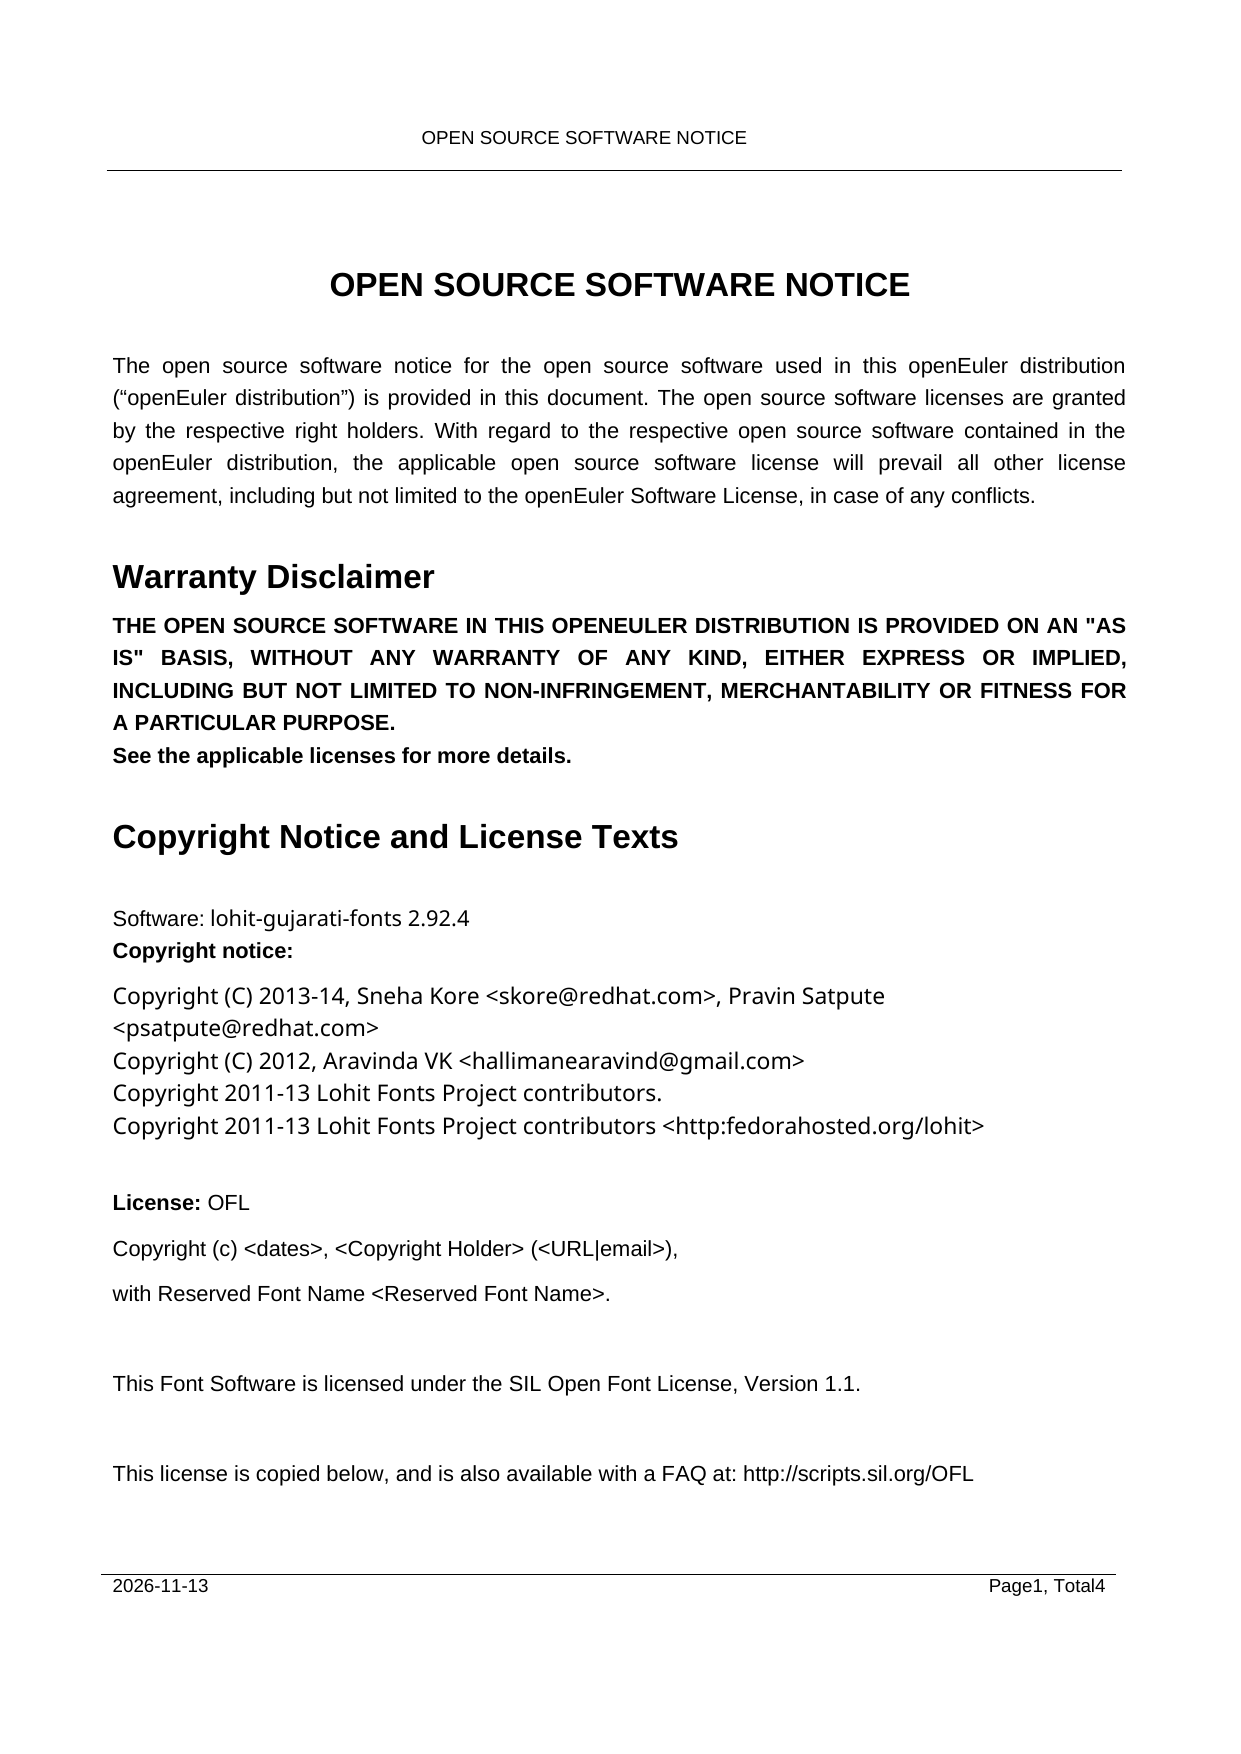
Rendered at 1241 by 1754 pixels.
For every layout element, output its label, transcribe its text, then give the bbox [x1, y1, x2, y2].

text OPEN SOURCE SOFTWARE NOTICE [112, 251, 1128, 316]
text Copyright (C) 2012, Aravinda VK <hallimanearavind@gmail.com> [112, 1044, 1128, 1077]
text Copyright 2011-13 Lohit Fonts Project contributors <http:fedorahosted.org/lohit> [112, 1109, 1128, 1142]
text Copyright 2011-13 Lohit Fonts Project contributors. [112, 1077, 1128, 1109]
text THE OPEN SOURCE SOFTWARE IN THIS OPENEULER DISTRIBUTION IS PROVIDED ON AN "AS IS" BASIS, WITHOUT ANY WARRANTY OF ANY KIND, EITHER EXPRESS OR IMPLIED, INCLUDING BUT NOT LIMITED TO NON-INFRINGEMENT, MERCHANTABILITY OR FITNESS FOR A PARTICULAR PURPOSE. See the applicable licenses for more details. [112, 609, 1128, 771]
text Warranty Disclaimer [112, 544, 1128, 609]
text The open source software notice for the open source software used in this openEuler distribution (“openEuler distribution”) is provided in this document. The open source software licenses are granted by the respective right holders. With regard to the respective open source software contained in the openEuler distribution, the applicable open source software license will prevail all other license agreement, including but not limited to the openEuler Software License, in case of any conflicts. [112, 349, 1128, 511]
text This Font Software is licensed under the SIL Open Font License, Version 1.1. [112, 1367, 1128, 1399]
text Copyright (c) <dates>, <Copyright Holder> (<URL|email>), [112, 1232, 1128, 1264]
text Copyright (C) 2013-14, Sneha Kore <skore@redhat.com>, Pravin Satpute <psatpute@redhat.com> [112, 979, 1128, 1044]
text Copyright Notice and License Texts [112, 804, 1128, 869]
text License: OFL [112, 1187, 1128, 1219]
text Software: lohit-gujarati-fonts 2.92.4 [112, 901, 1128, 934]
text with Reserved Font Name <Reserved Font Name>. [112, 1277, 1128, 1309]
text This license is copied below, and is also available with a FAQ at: http://scripts.sil.org/OFL [112, 1457, 1128, 1490]
text Copyright notice: [112, 934, 1128, 966]
